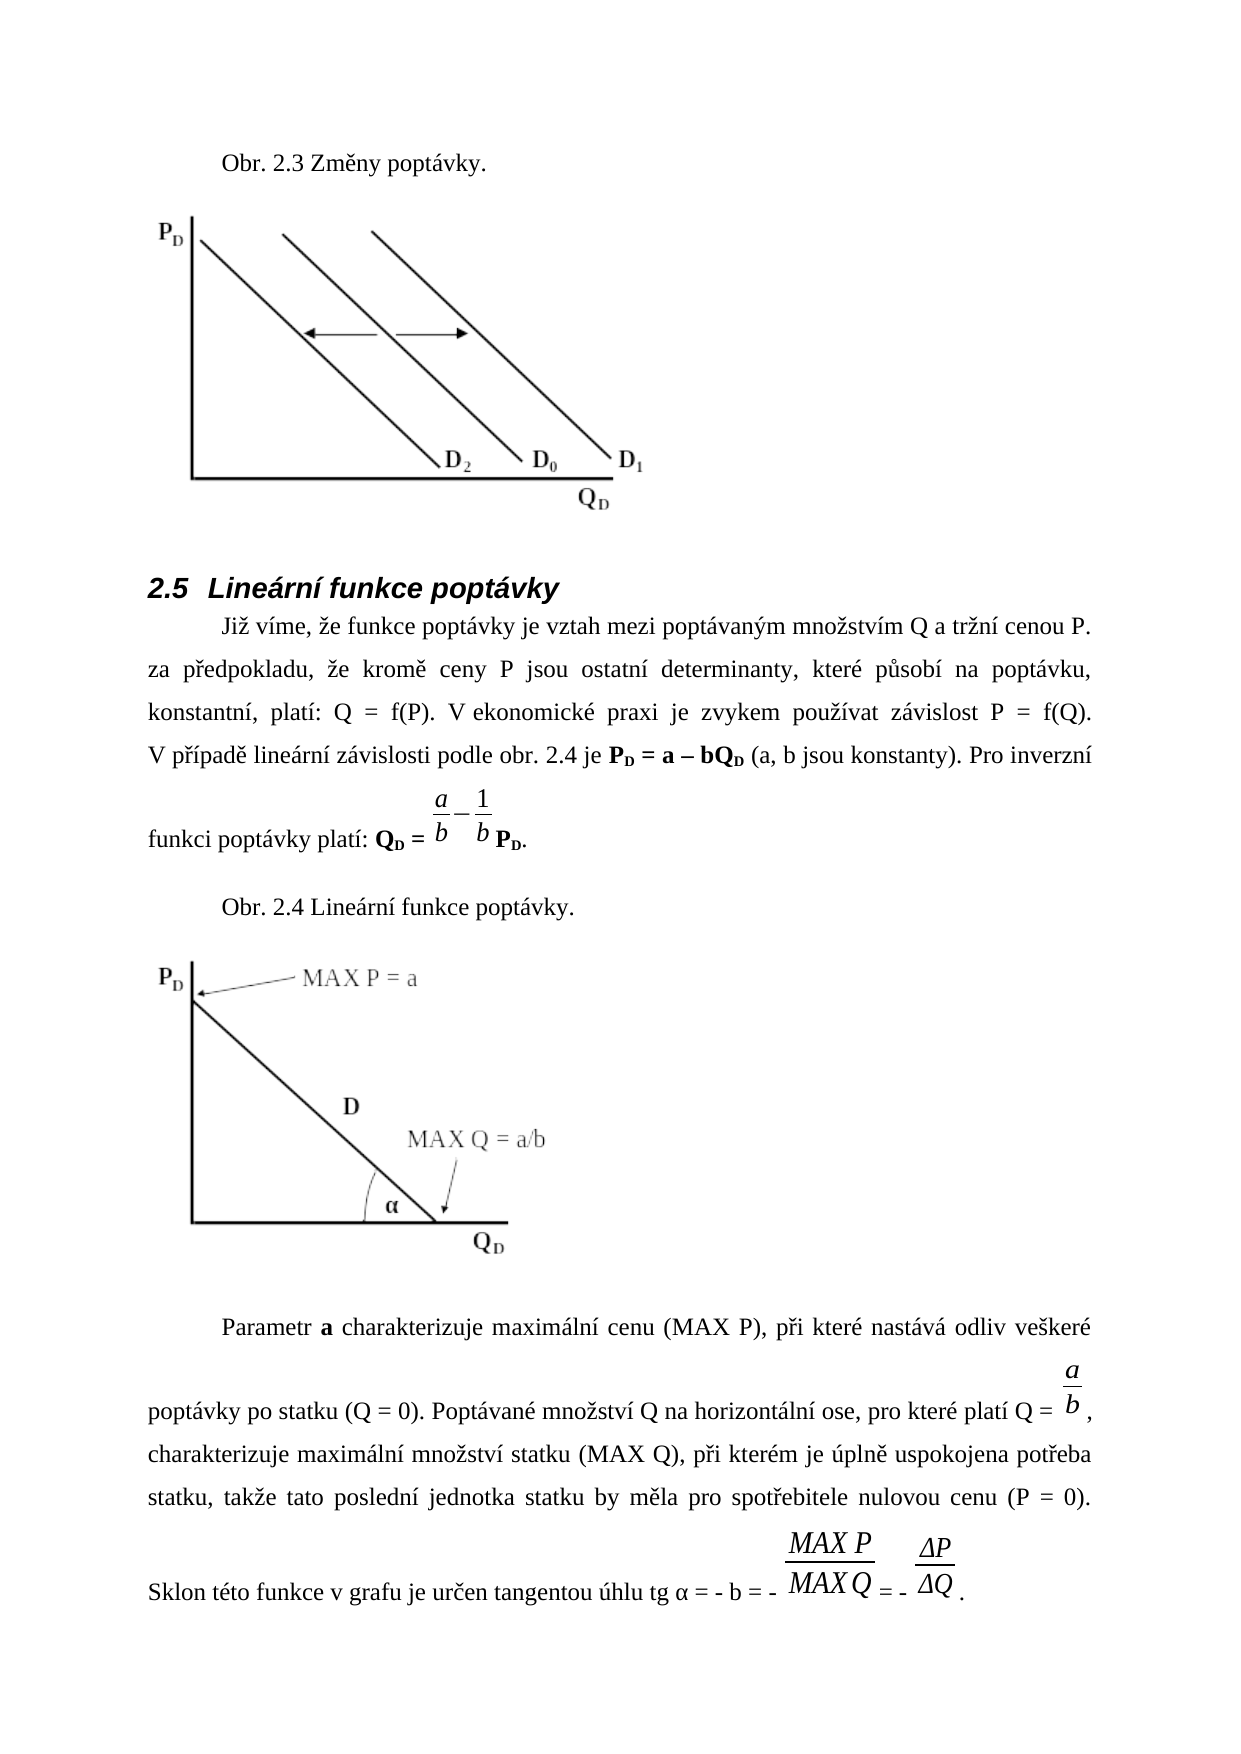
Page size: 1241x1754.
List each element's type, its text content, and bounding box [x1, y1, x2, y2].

text Již víme, že funkce poptávky je vztah mezi poptávaným množstvím Q a tržní cenou P. za předpokladu, že kromě ceny P jsou ostatní determinanty, které působí na poptávku, konstantní, platí: Q = f(P). V ekonomické praxi je zvykem používat závislost P = f(Q). V případě lineární závislosti podle obr. 2.4 je PD = a – bQD (a, b jsou konstanty). Pro inverzní funkci poptávky platí: QD = PD. [148, 611, 1093, 853]
text Obr. 2.3 Změny poptávky. [148, 148, 1093, 176]
text Parametr a charakterizuje maximální cenu (MAX P), při které nastává odliv veškeré poptávky po statku (Q = 0). Poptávané množství Q na horizontální ose, pro které platí Q = , charakterizuje maximální množství statku (MAX Q), při kterém je úplně uspokojena potřeba statku, takže tato poslední jednotka statku by měla pro spotřebitele nulovou cenu (P = 0). Sklon této funkce v grafu je určen tangentou úhlu tg α = - b = - = - . [148, 1312, 1093, 1606]
subtitle Lineární funkce poptávky [148, 567, 1093, 605]
text Obr. 2.4 Lineární funkce poptávky. [148, 892, 1093, 921]
